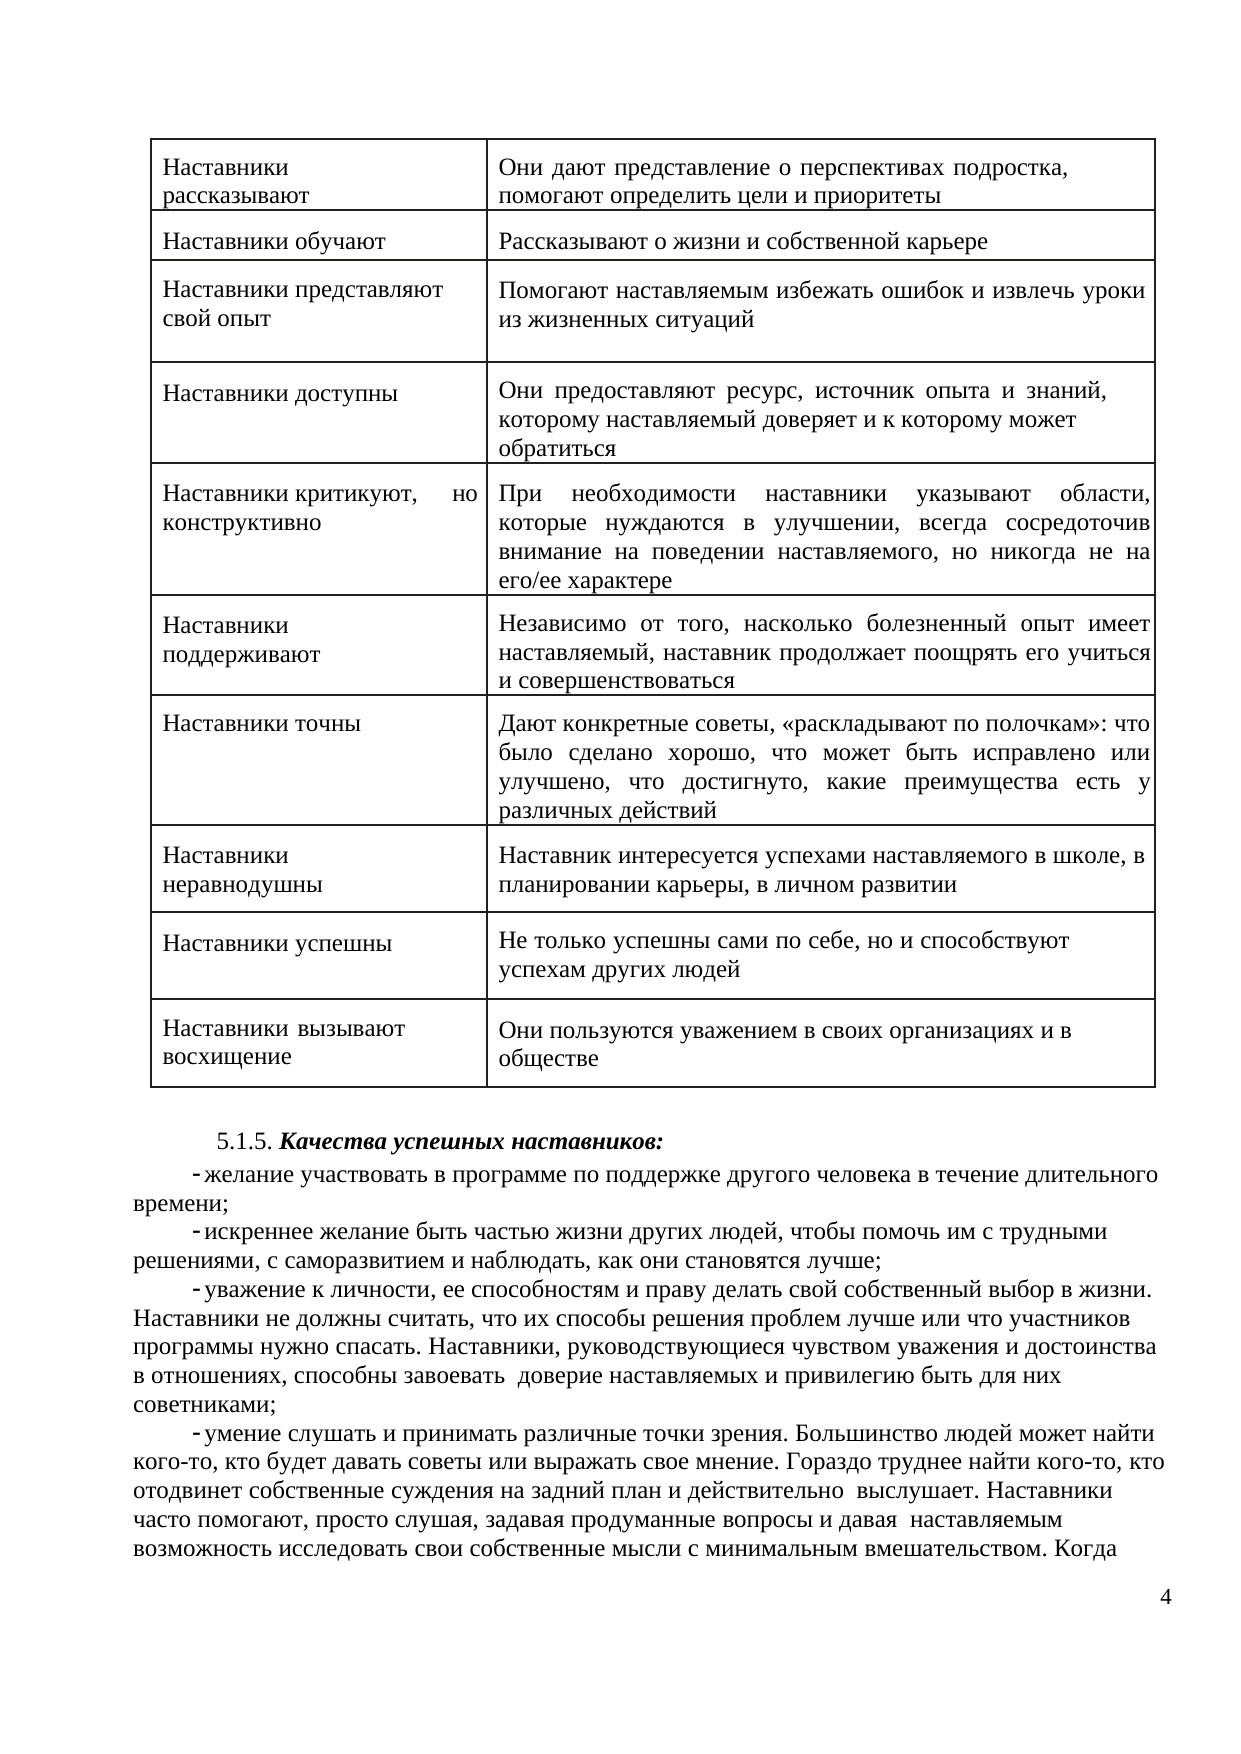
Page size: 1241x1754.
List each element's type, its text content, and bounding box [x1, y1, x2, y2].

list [133, 1418, 1174, 1561]
table_cell Они дают представление о перспективах подростка, помогают определить цели и приоритеты [488, 140, 1154, 209]
table_cell Наставники критикуют, но конструктивно [152, 464, 486, 593]
table_cell Наставники обучают [152, 211, 486, 259]
table_cell Наставники вызывают восхищение [152, 1000, 486, 1086]
table_cell Наставники поддерживают [152, 596, 486, 694]
list уважение к личности, ее способностям и праву делать свой собственный выбор в жизни. Наставники не должны считать, что их способы решения проблем лучше или что участников программы нужно спасать. Наставники, руководствующиеся чувством уважения и достоинства в отношениях, способны завоевать доверие наставляемых и привилегию быть для них советниками; [133, 1274, 1174, 1418]
table_cell Не только успешны сами по себе, но и способствуют успехам других людей [488, 913, 1154, 998]
table_cell Наставники доступны [152, 363, 486, 462]
table_cell Они предоставляют ресурс, источник опыта и знаний, которому наставляемый доверяет и к которому может обратиться [488, 363, 1154, 462]
table_cell Наставники успешны [152, 913, 486, 998]
table_cell Наставники неравнодушны [152, 826, 486, 911]
list желание участвовать в программе по поддержке другого человека в течение длительного времени; [133, 1159, 1174, 1216]
table_cell Помогают наставляемым избежать ошибок и извлечь уроки из жизненных ситуаций [488, 261, 1154, 361]
table_cell Дают конкретные советы, «раскладывают по полочкам»: что было сделано хорошо, что может быть исправлено или улучшено, что достигнуто, какие преимущества есть у различных действий [488, 696, 1154, 823]
table_cell Независимо от того, насколько болезненный опыт имеет наставляемый, наставник продолжает поощрять его учиться и совершенствоваться [488, 596, 1154, 694]
table_cell Наставники рассказывают [152, 140, 486, 209]
table_cell Наставники точны [152, 696, 486, 823]
table_cell Они пользуются уважением в своих организациях и в обществе [488, 1000, 1154, 1086]
table_cell При необходимости наставники указывают области, которые нуждаются в улучшении, всегда сосредоточив внимание на поведении наставляемого, но никогда не на его/ее характере [488, 464, 1154, 593]
table_cell Рассказывают о жизни и собственной карьере [488, 211, 1154, 259]
list 5.1.5. Качества успешных наставников: [204, 1126, 1171, 1155]
list искреннее желание быть частью жизни других людей, чтобы помочь им с трудными решениями, с саморазвитием и наблюдать, как они становятся лучше; [133, 1216, 1174, 1274]
table_cell Наставник интересуется успехами наставляемого в школе, в планировании карьеры, в личном развитии [488, 826, 1154, 911]
table_cell Наставники представляют свой опыт [152, 261, 486, 361]
